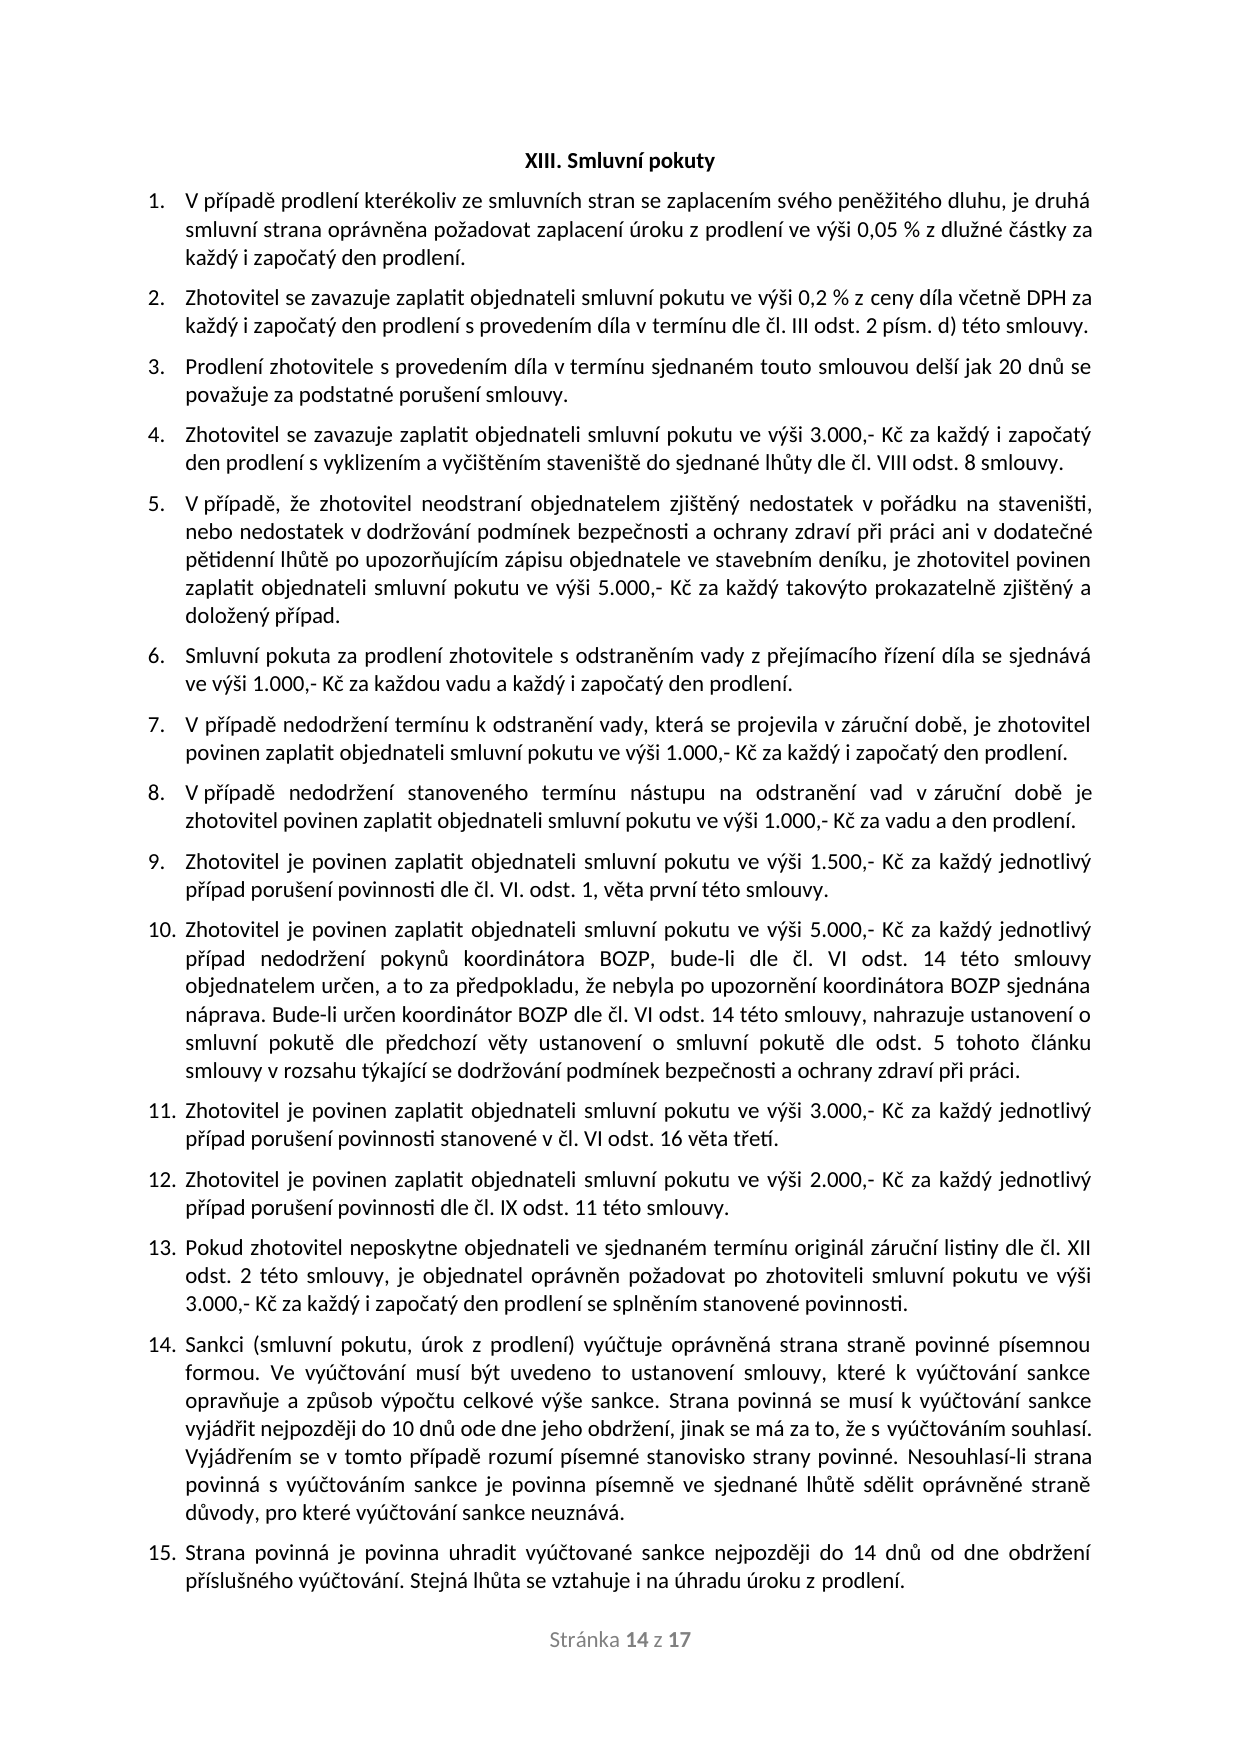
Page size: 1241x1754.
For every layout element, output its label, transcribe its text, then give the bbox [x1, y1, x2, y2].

list Zhotovitel se zavazuje zaplatit objednateli smluvní pokutu ve výši 3.000,- Kč za každý i započatý den prodlení s vyklizením a vyčištěním staveniště do sjednané lhůty dle čl. VIII odst. 8 smlouvy. [148, 420, 1093, 476]
list V případě nedodržení stanoveného termínu nástupu na odstranění vad v záruční době je zhotovitel povinen zaplatit objednateli smluvní pokutu ve výši 1.000,- Kč za vadu a den prodlení. [148, 778, 1093, 834]
text XIII. Smluvní pokuty [148, 146, 1093, 174]
list Zhotovitel se zavazuje zaplatit objednateli smluvní pokutu ve výši 0,2 % z ceny díla včetně DPH za každý i započatý den prodlení s provedením díla v termínu dle čl. III odst. 2 písm. d) této smlouvy. [148, 283, 1093, 339]
list Pokud zhotovitel neposkytne objednateli ve sjednaném termínu originál záruční listiny dle čl. XII odst. 2 této smlouvy, je objednatel oprávněn požadovat po zhotoviteli smluvní pokutu ve výši 3.000,- Kč za každý i započatý den prodlení se splněním stanovené povinnosti. [148, 1233, 1093, 1317]
list Zhotovitel je povinen zaplatit objednateli smluvní pokutu ve výši 3.000,- Kč za každý jednotlivý případ porušení povinnosti stanovené v čl. VI odst. 16 věta třetí. [148, 1096, 1093, 1152]
list Strana povinná je povinna uhradit vyúčtované sankce nejpozději do 14 dnů od dne obdržení příslušného vyúčtování. Stejná lhůta se vztahuje i na úhradu úroku z prodlení. [148, 1538, 1093, 1594]
list Sankci (smluvní pokutu, úrok z prodlení) vyúčtuje oprávněná strana straně povinné písemnou formou. Ve vyúčtování musí být uvedeno to ustanovení smlouvy, které k vyúčtování sankce opravňuje a způsob výpočtu celkové výše sankce. Strana povinná se musí k vyúčtování sankce vyjádřit nejpozději do 10 dnů ode dne jeho obdržení, jinak se má za to, že s vyúčtováním souhlasí. Vyjádřením se v tomto případě rozumí písemné stanovisko strany povinné. Nesouhlasí-li strana povinná s vyúčtováním sankce je povinna písemně ve sjednané lhůtě sdělit oprávněné straně důvody, pro které vyúčtování sankce neuznává. [148, 1330, 1093, 1526]
list V případě prodlení kterékoliv ze smluvních stran se zaplacením svého peněžitého dluhu, je druhá smluvní strana oprávněna požadovat zaplacení úroku z prodlení ve výši 0,05 % z dlužné částky za každý i započatý den prodlení. [148, 187, 1093, 271]
list Zhotovitel je povinen zaplatit objednateli smluvní pokutu ve výši 5.000,- Kč za každý jednotlivý případ nedodržení pokynů koordinátora BOZP, bude-li dle čl. VI odst. 14 této smlouvy objednatelem určen, a to za předpokladu, že nebyla po upozornění koordinátora BOZP sjednána náprava. Bude-li určen koordinátor BOZP dle čl. VI odst. 14 této smlouvy, nahrazuje ustanovení o smluvní pokutě dle předchozí věty ustanovení o smluvní pokutě dle odst. 5 tohoto článku smlouvy v rozsahu týkající se dodržování podmínek bezpečnosti a ochrany zdraví při práci. [148, 916, 1093, 1084]
list V případě, že zhotovitel neodstraní objednatelem zjištěný nedostatek v pořádku na staveništi, nebo nedostatek v dodržování podmínek bezpečnosti a ochrany zdraví při práci ani v dodatečné pětidenní lhůtě po upozorňujícím zápisu objednatele ve stavebním deníku, je zhotovitel povinen zaplatit objednateli smluvní pokutu ve výši 5.000,- Kč za každý takovýto prokazatelně zjištěný a doložený případ. [148, 489, 1093, 629]
list Prodlení zhotovitele s provedením díla v termínu sjednaném touto smlouvou delší jak 20 dnů se považuje za podstatné porušení smlouvy. [148, 352, 1093, 408]
list Smluvní pokuta za prodlení zhotovitele s odstraněním vady z přejímacího řízení díla se sjednává ve výši 1.000,- Kč za každou vadu a každý i započatý den prodlení. [148, 641, 1093, 697]
list V případě nedodržení termínu k odstranění vady, která se projevila v záruční době, je zhotovitel povinen zaplatit objednateli smluvní pokutu ve výši 1.000,- Kč za každý i započatý den prodlení. [148, 710, 1093, 766]
list Zhotovitel je povinen zaplatit objednateli smluvní pokutu ve výši 2.000,- Kč za každý jednotlivý případ porušení povinnosti dle čl. IX odst. 11 této smlouvy. [148, 1165, 1093, 1221]
list Zhotovitel je povinen zaplatit objednateli smluvní pokutu ve výši 1.500,- Kč za každý jednotlivý případ porušení povinnosti dle čl. VI. odst. 1, věta první této smlouvy. [148, 847, 1093, 903]
